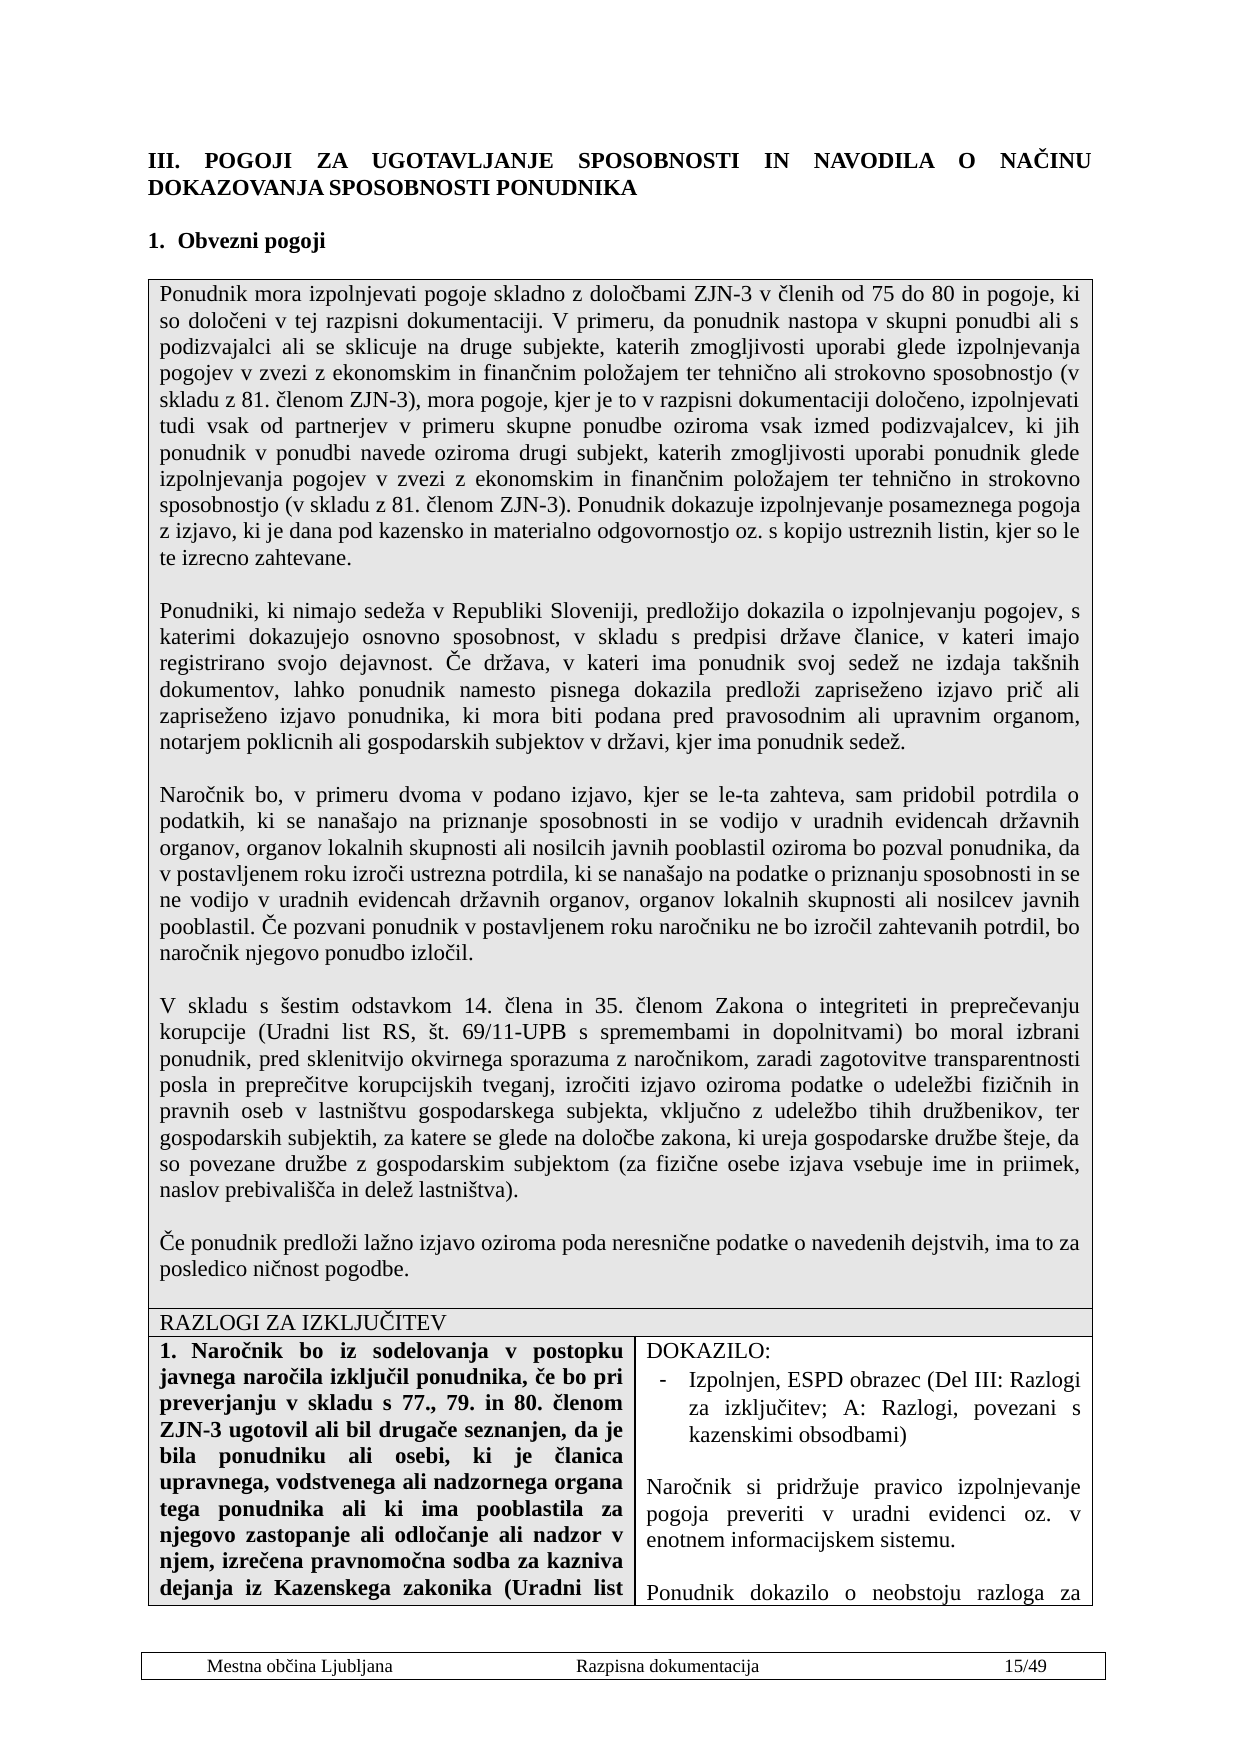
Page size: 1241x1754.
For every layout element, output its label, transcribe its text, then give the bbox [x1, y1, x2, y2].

table_cell RAZLOGI ZA IZKLJUČITEV [149, 1309, 1092, 1336]
table_header Ponudnik mora izpolnjevati pogoje skladno z določbami ZJN-3 v členih od 75 do 80 in pogoje, ki so določeni v tej razpisni dokumentaciji. V primeru, da ponudnik nastopa v skupni ponudbi ali s podizvajalci ali se sklicuje na druge subjekte, katerih zmogljivosti uporabi glede izpolnjevanja pogojev v zvezi z ekonomskim in finančnim položajem ter tehnično ali strokovno sposobnostjo (v skladu z 81. členom ZJN-3), mora pogoje, kjer je to v razpisni dokumentaciji določeno, izpolnjevati tudi vsak od partnerjev v primeru skupne ponudbe oziroma vsak izmed podizvajalcev, ki jih ponudnik v ponudbi navede oziroma drugi subjekt, katerih zmogljivosti uporabi ponudnik glede izpolnjevanja pogojev v zvezi z ekonomskim in finančnim položajem ter tehnično in strokovno sposobnostjo (v skladu z 81. členom ZJN-3). Ponudnik dokazuje izpolnjevanje posameznega pogoja z izjavo, ki je dana pod kazensko in materialno odgovornostjo oz. s kopijo ustreznih listin, kjer so le te izrecno zahtevane. Ponudniki, ki nimajo sedeža v Republiki Sloveniji, predložijo dokazila o izpolnjevanju pogojev, s katerimi dokazujejo osnovno sposobnost, v skladu s predpisi države članice, v kateri imajo registrirano svojo dejavnost. Če država, v kateri ima ponudnik svoj sedež ne izdaja takšnih dokumentov, lahko ponudnik namesto pisnega dokazila predloži zapriseženo izjavo prič ali zapriseženo izjavo ponudnika, ki mora biti podana pred pravosodnim ali upravnim organom, notarjem poklicnih ali gospodarskih subjektov v državi, kjer ima ponudnik sedež. Naročnik bo, v primeru dvoma v podano izjavo, kjer se le-ta zahteva, sam pridobil potrdila o podatkih, ki se nanašajo na priznanje sposobnosti in se vodijo v uradnih evidencah državnih organov, organov lokalnih skupnosti ali nosilcih javnih pooblastil oziroma bo pozval ponudnika, da v postavljenem roku izroči ustrezna potrdila, ki se nanašajo na podatke o priznanju sposobnosti in se ne vodijo v uradnih evidencah državnih organov, organov lokalnih skupnosti ali nosilcev javnih pooblastil. Če pozvani ponudnik v postavljenem roku naročniku ne bo izročil zahtevanih potrdil, bo naročnik njegovo ponudbo izločil. V skladu s šestim odstavkom 14. člena in 35. členom Zakona o integriteti in preprečevanju korupcije (Uradni list RS, št. 69/11-UPB s spremembami in dopolnitvami) bo moral izbrani ponudnik, pred sklenitvijo okvirnega sporazuma z naročnikom, zaradi zagotovitve transparentnosti posla in preprečitve korupcijskih tveganj, izročiti izjavo oziroma podatke o udeležbi fizičnih in pravnih oseb v lastništvu gospodarskega subjekta, vključno z udeležbo tihih družbenikov, ter gospodarskih subjektih, za katere se glede na določbe zakona, ki ureja gospodarske družbe šteje, da so povezane družbe z gospodarskim subjektom (za fizične osebe izjava vsebuje ime in priimek, naslov prebivališča in delež lastništva). Če ponudnik predloži lažno izjavo oziroma poda neresnične podatke o navedenih dejstvih, ima to za posledico ničnost pogodbe. [149, 280, 1092, 1308]
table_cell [636, 1337, 1092, 1605]
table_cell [149, 1337, 634, 1605]
subtitle Obvezni pogoji [148, 227, 1093, 253]
subtitle III. POGOJI ZA UGOTAVLJANJE SPOSOBNOSTI IN NAVODILA O NAČINU DOKAZOVANJA SPOSOBNOSTI PONUDNIKA [148, 148, 1093, 200]
